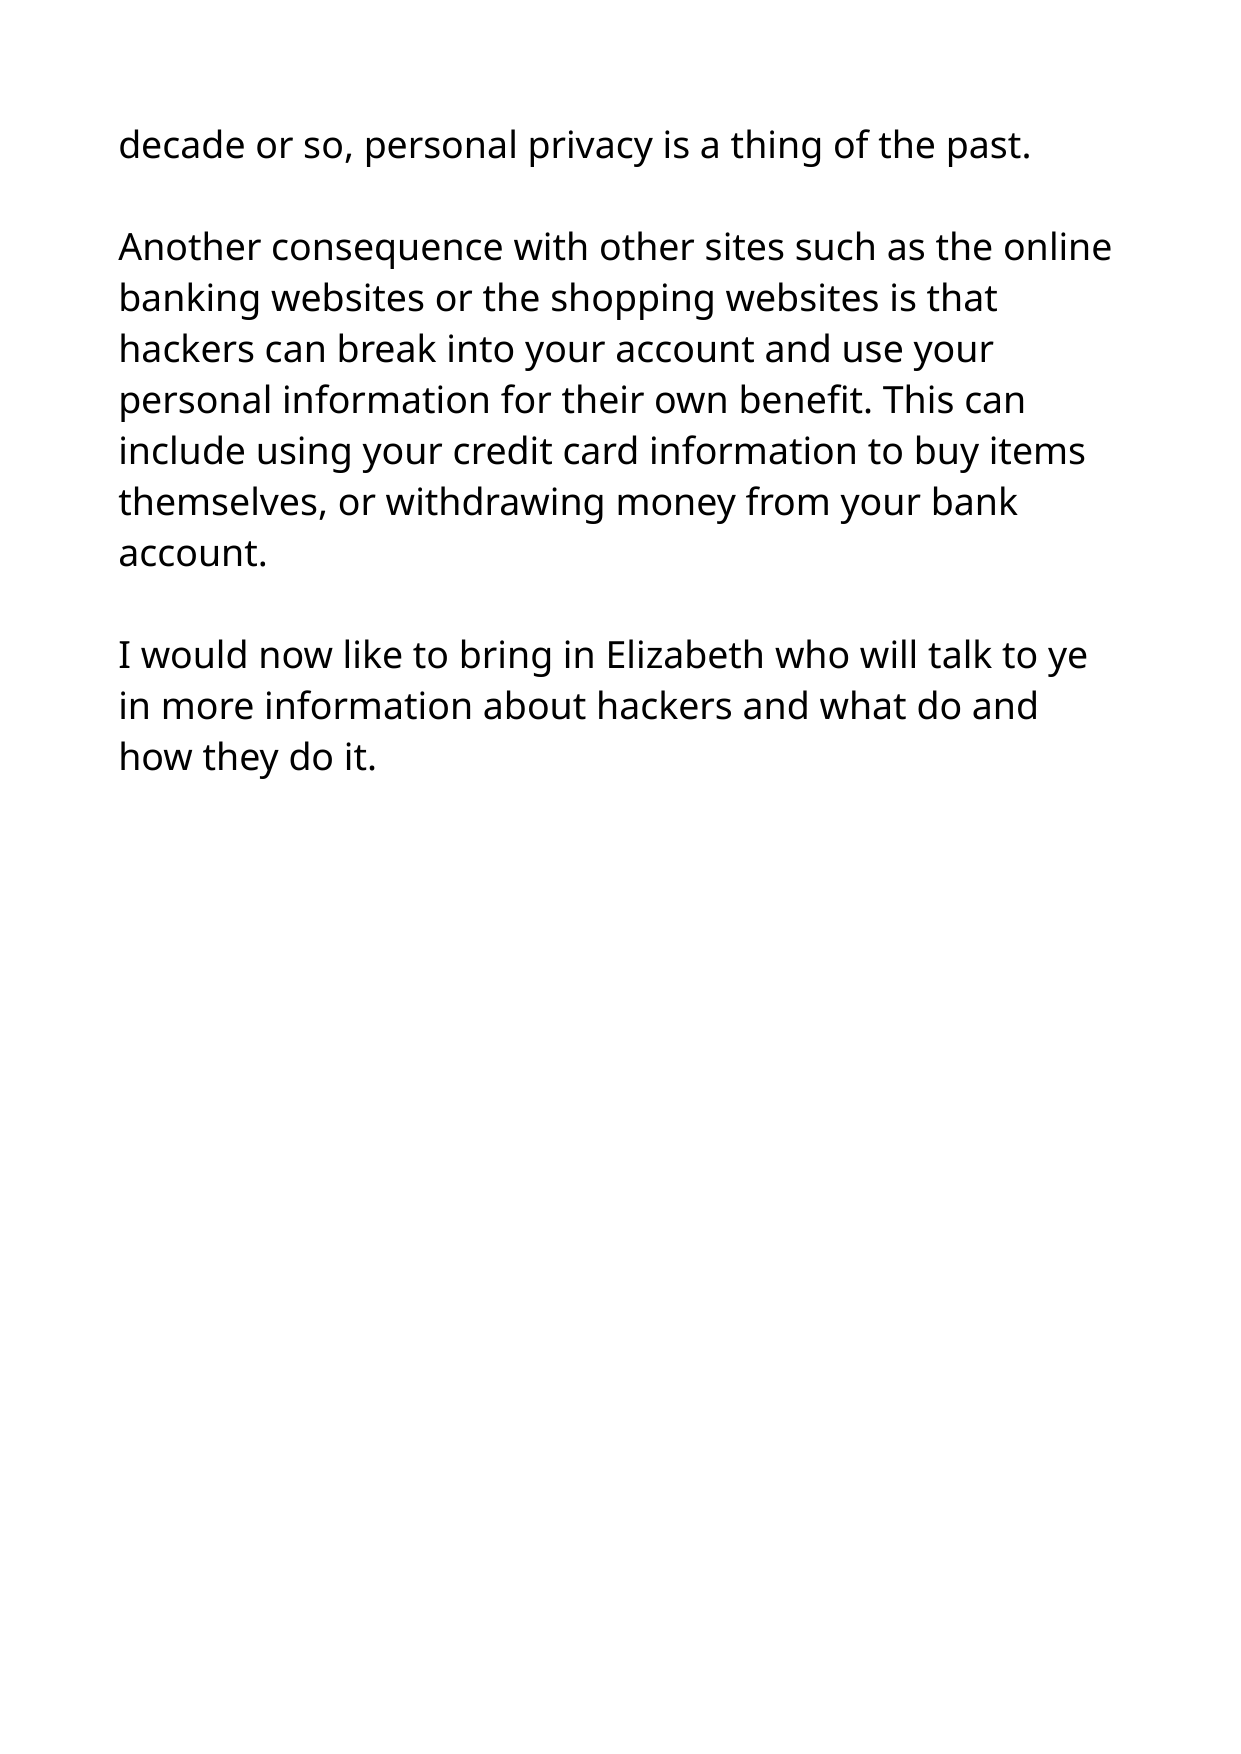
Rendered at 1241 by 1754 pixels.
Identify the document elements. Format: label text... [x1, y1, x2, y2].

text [118, 118, 1122, 169]
text Another consequence with other sites such as the online banking websites or the shopping websites is that hackers can break into your account and use your personal information for their own benefit. This can include using your credit card information to buy items themselves, or withdrawing money from your bank account. [118, 220, 1122, 577]
text I would now like to bring in Elizabeth who will talk to ye in more information about hackers and what do and how they do it. [118, 628, 1122, 782]
